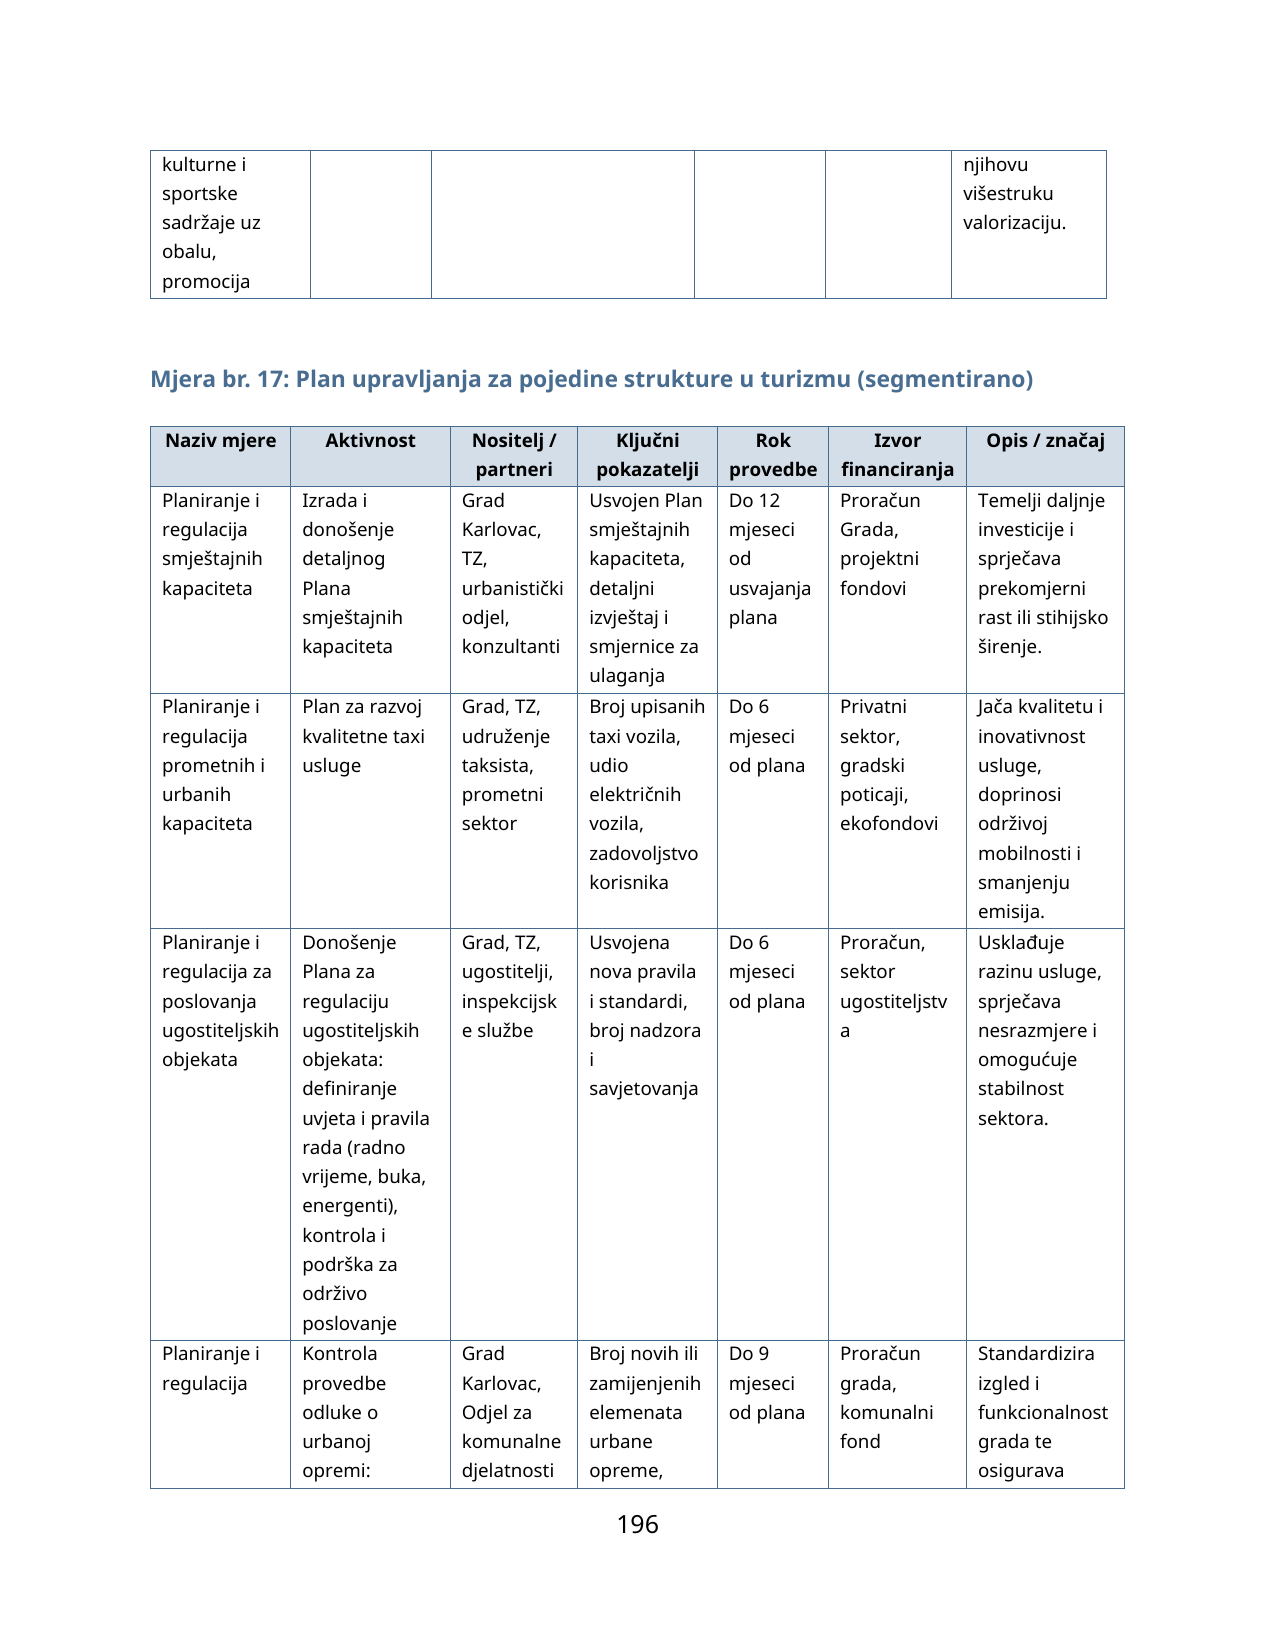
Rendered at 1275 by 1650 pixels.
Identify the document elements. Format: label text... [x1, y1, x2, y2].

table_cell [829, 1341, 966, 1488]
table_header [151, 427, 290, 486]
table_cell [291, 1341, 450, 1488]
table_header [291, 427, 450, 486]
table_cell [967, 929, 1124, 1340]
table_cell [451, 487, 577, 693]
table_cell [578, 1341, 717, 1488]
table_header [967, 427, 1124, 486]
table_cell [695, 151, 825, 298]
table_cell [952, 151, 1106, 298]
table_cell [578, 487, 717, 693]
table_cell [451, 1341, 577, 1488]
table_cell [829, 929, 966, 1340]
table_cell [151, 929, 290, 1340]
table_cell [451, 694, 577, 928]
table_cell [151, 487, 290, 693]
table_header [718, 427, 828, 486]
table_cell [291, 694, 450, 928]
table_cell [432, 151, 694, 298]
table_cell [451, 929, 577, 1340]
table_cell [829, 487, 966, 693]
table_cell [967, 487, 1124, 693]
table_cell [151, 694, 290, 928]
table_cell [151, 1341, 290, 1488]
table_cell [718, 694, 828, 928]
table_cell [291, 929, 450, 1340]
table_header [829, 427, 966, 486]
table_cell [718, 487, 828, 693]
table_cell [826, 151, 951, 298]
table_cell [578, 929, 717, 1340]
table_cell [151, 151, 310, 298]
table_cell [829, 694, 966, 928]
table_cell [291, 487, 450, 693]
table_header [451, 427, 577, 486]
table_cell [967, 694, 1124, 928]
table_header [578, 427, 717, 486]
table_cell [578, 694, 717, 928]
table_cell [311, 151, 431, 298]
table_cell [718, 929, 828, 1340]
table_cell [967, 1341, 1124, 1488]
text Mjera br. 17: Plan upravljanja za pojedine strukture u turizmu (segmentirano) [150, 362, 1125, 394]
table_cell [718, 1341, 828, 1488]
